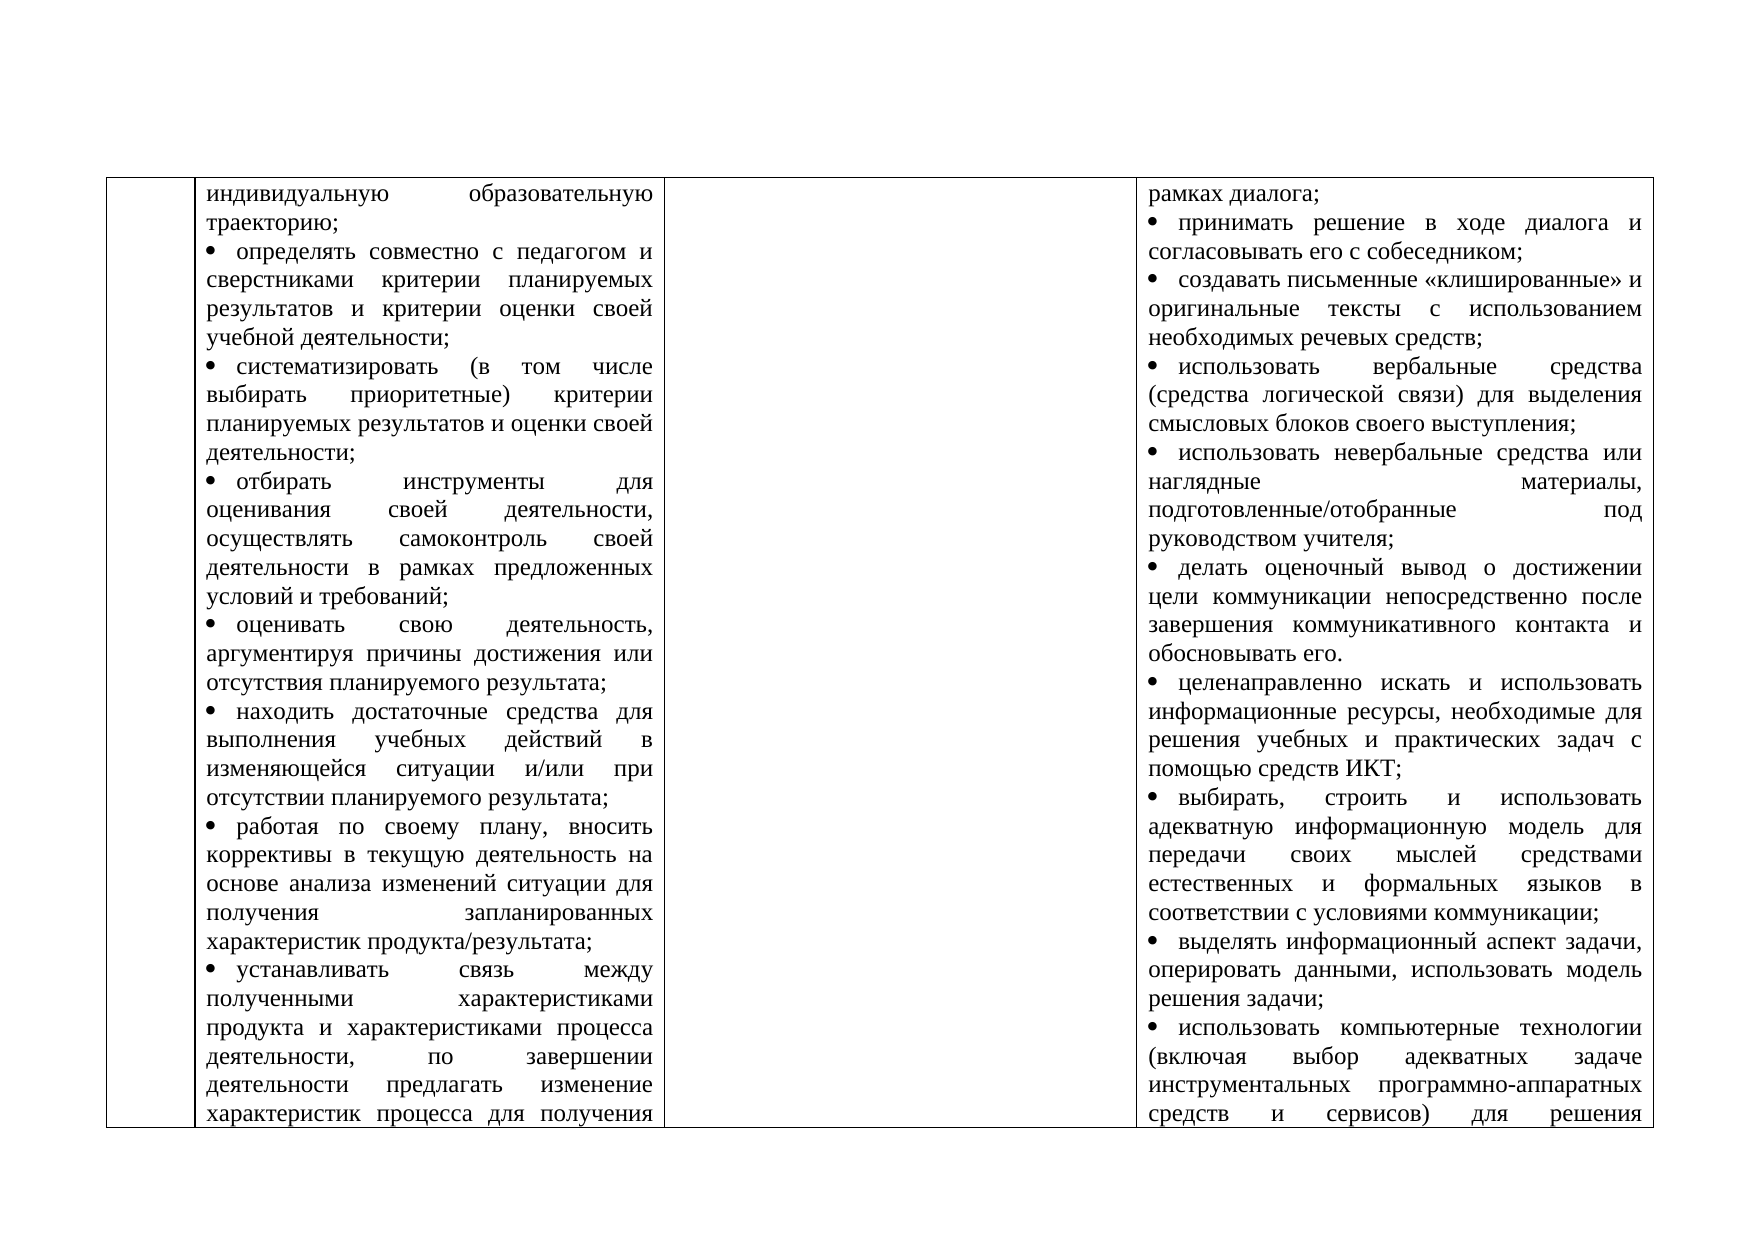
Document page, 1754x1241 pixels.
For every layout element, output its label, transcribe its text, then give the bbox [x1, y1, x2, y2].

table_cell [196, 178, 664, 1127]
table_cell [665, 178, 1136, 1127]
table_cell 9 [107, 178, 194, 1127]
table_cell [1137, 178, 1653, 1127]
